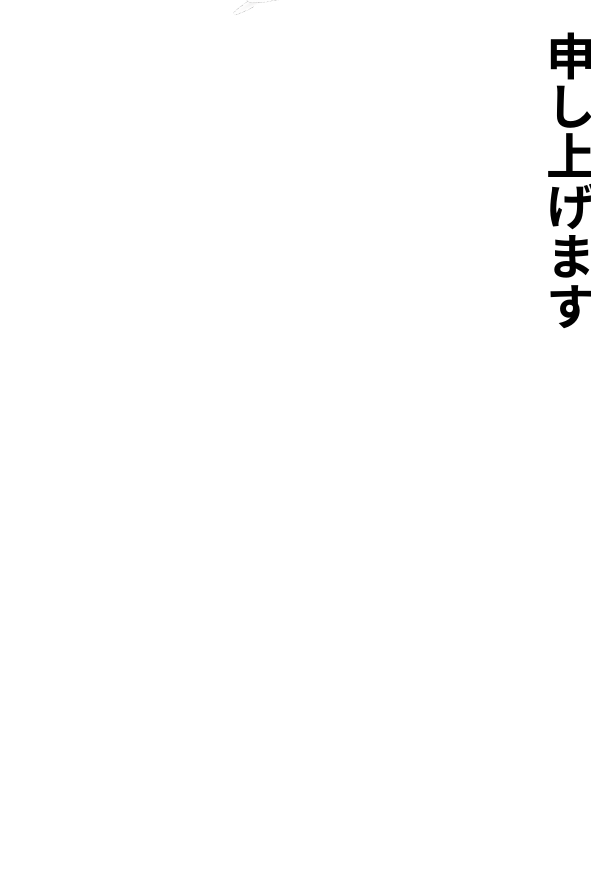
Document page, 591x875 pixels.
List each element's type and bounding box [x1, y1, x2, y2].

picture [226, 0, 296, 17]
